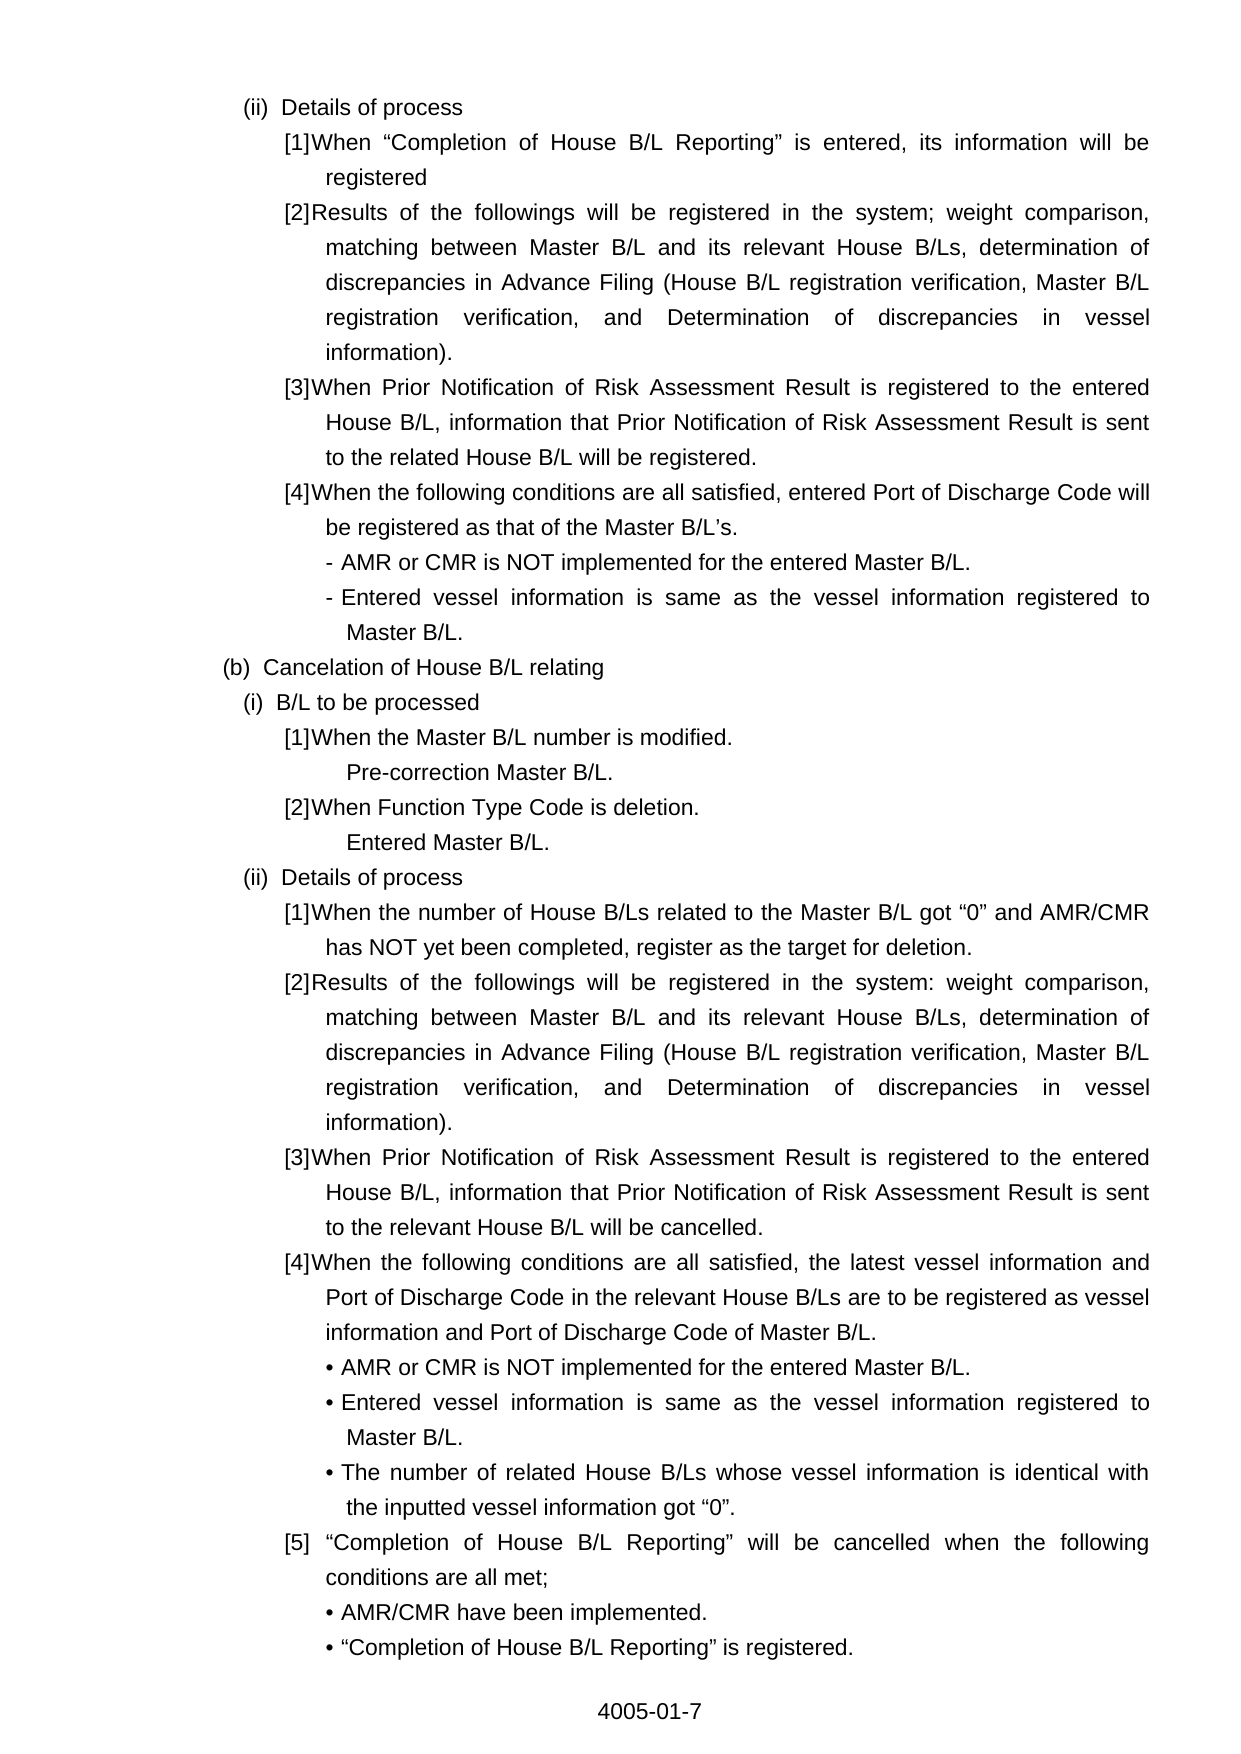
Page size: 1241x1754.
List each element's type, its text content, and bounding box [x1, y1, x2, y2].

text (i) B/L to be processed [237, 684, 1150, 719]
text • AMR/CMR have been implemented. [311, 1594, 1150, 1629]
text [2] When Function Type Code is deletion. [267, 789, 1150, 824]
text Pre-correction Master B/L. [129, 754, 1150, 789]
text [2] Results of the followings will be registered in the system; weight comparison, matching between Master B/L and its relevant House B/Ls, determination of discrepancies in Advance Filing (House B/L registration verification, Master B/L registration verification, and Determination of discrepancies in vessel information). [267, 194, 1150, 369]
text • The number of related House B/Ls whose vessel information is identical with the inputted vessel information got “0”. [311, 1454, 1150, 1524]
text (ii) Details of process [237, 89, 1150, 124]
text - Entered vessel information is same as the vessel information registered to Master B/L. [311, 579, 1150, 649]
text [1] When “Completion of House B/L Reporting” is entered, its information will be registered [267, 124, 1150, 194]
text [4] When the following conditions are all satisfied, the latest vessel information and Port of Discharge Code in the relevant House B/Ls are to be registered as vessel information and Port of Discharge Code of Master B/L. [267, 1244, 1150, 1349]
text [4] When the following conditions are all satisfied, entered Port of Discharge Code will be registered as that of the Master B/L’s. [267, 474, 1150, 544]
text [1] When the Master B/L number is modified. [267, 719, 1150, 754]
text [5] “Completion of House B/L Reporting” will be cancelled when the following conditions are all met; [267, 1524, 1150, 1594]
text - AMR or CMR is NOT implemented for the entered Master B/L. [311, 544, 1150, 579]
text • “Completion of House B/L Reporting” is registered. [311, 1629, 1150, 1664]
text [2] Results of the followings will be registered in the system: weight comparison, matching between Master B/L and its relevant House B/Ls, determination of discrepancies in Advance Filing (House B/L registration verification, Master B/L registration verification, and Determination of discrepancies in vessel information). [267, 964, 1150, 1139]
text (ii) Details of process [237, 859, 1150, 894]
text [3] When Prior Notification of Risk Assessment Result is registered to the entered House B/L, information that Prior Notification of Risk Assessment Result is sent to the relevant House B/L will be cancelled. [267, 1139, 1150, 1244]
text [1] When the number of House B/Ls related to the Master B/L got “0” and AMR/CMR has NOT yet been completed, register as the target for deletion. [267, 894, 1150, 964]
text [3] When Prior Notification of Risk Assessment Result is registered to the entered House B/L, information that Prior Notification of Risk Assessment Result is sent to the related House B/L will be registered. [267, 369, 1150, 474]
text • AMR or CMR is NOT implemented for the entered Master B/L. [311, 1349, 1150, 1384]
text Entered Master B/L. [311, 824, 1150, 859]
text (b) Cancelation of House B/L relating [208, 649, 1150, 684]
text • Entered vessel information is same as the vessel information registered to Master B/L. [311, 1384, 1150, 1454]
